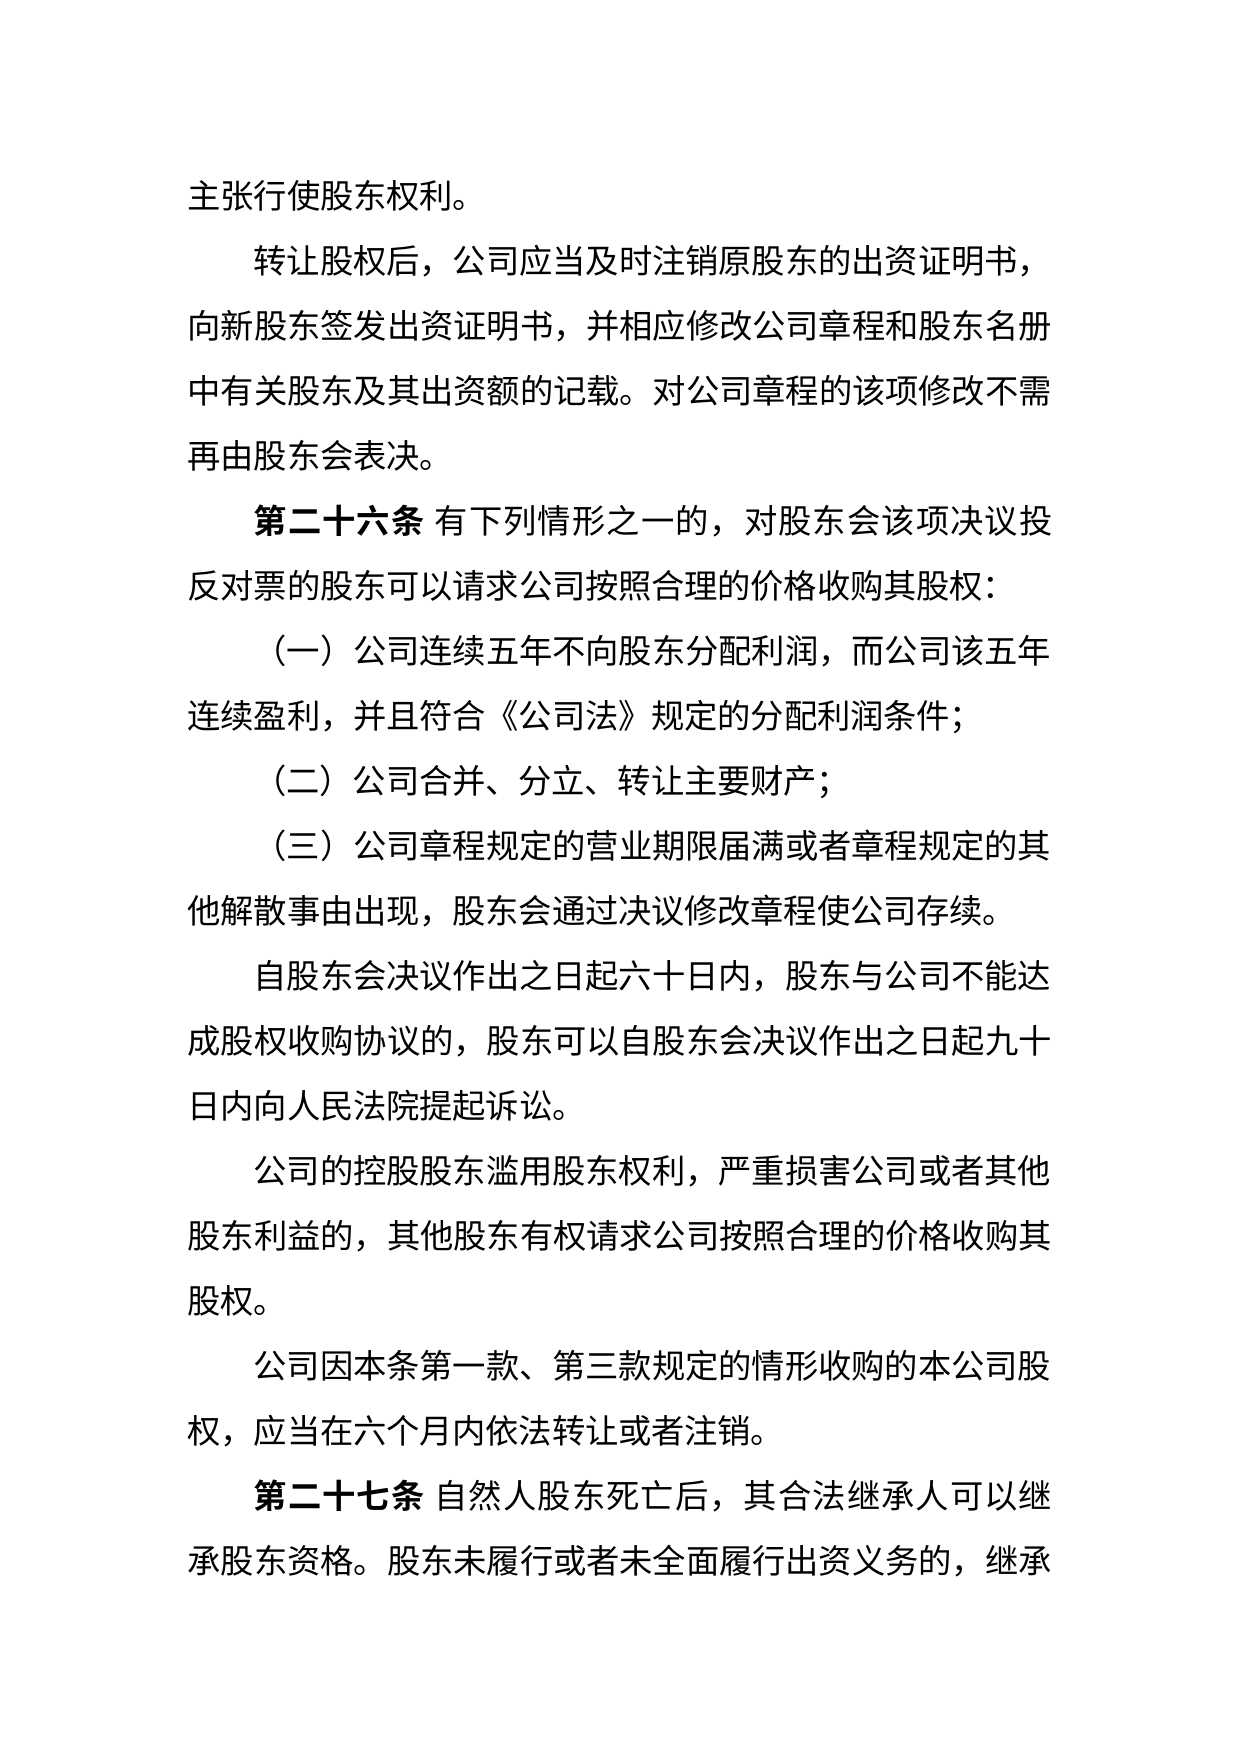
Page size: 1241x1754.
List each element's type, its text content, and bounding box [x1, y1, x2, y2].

text （三）公司章程规定的营业期限届满或者章程规定的其他解散事由出现，股东会通过决议修改章程使公司存续。 [187, 812, 1053, 942]
text 自股东会决议作出之日起六十日内，股东与公司不能达成股权收购协议的，股东可以自股东会决议作出之日起九十日内向人民法院提起诉讼。 [187, 942, 1053, 1137]
text （二）公司合并、分立、转让主要财产； [187, 747, 1053, 812]
text 转让股权后，公司应当及时注销原股东的出资证明书，向新股东签发出资证明书，并相应修改公司章程和股东名册中有关股东及其出资额的记载。对公司章程的该项修改不需再由股东会表决。 [187, 227, 1053, 487]
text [187, 162, 1053, 227]
text 第二十六条 有下列情形之一的，对股东会该项决议投反对票的股东可以请求公司按照合理的价格收购其股权： [187, 487, 1053, 617]
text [187, 1462, 1053, 1592]
text 公司因本条第一款、第三款规定的情形收购的本公司股权，应当在六个月内依法转让或者注销。 [187, 1332, 1053, 1462]
text （一）公司连续五年不向股东分配利润，而公司该五年连续盈利，并且符合《公司法》规定的分配利润条件； [187, 617, 1053, 747]
text 公司的控股股东滥用股东权利，严重损害公司或者其他股东利益的，其他股东有权请求公司按照合理的价格收购其股权。 [187, 1137, 1053, 1332]
